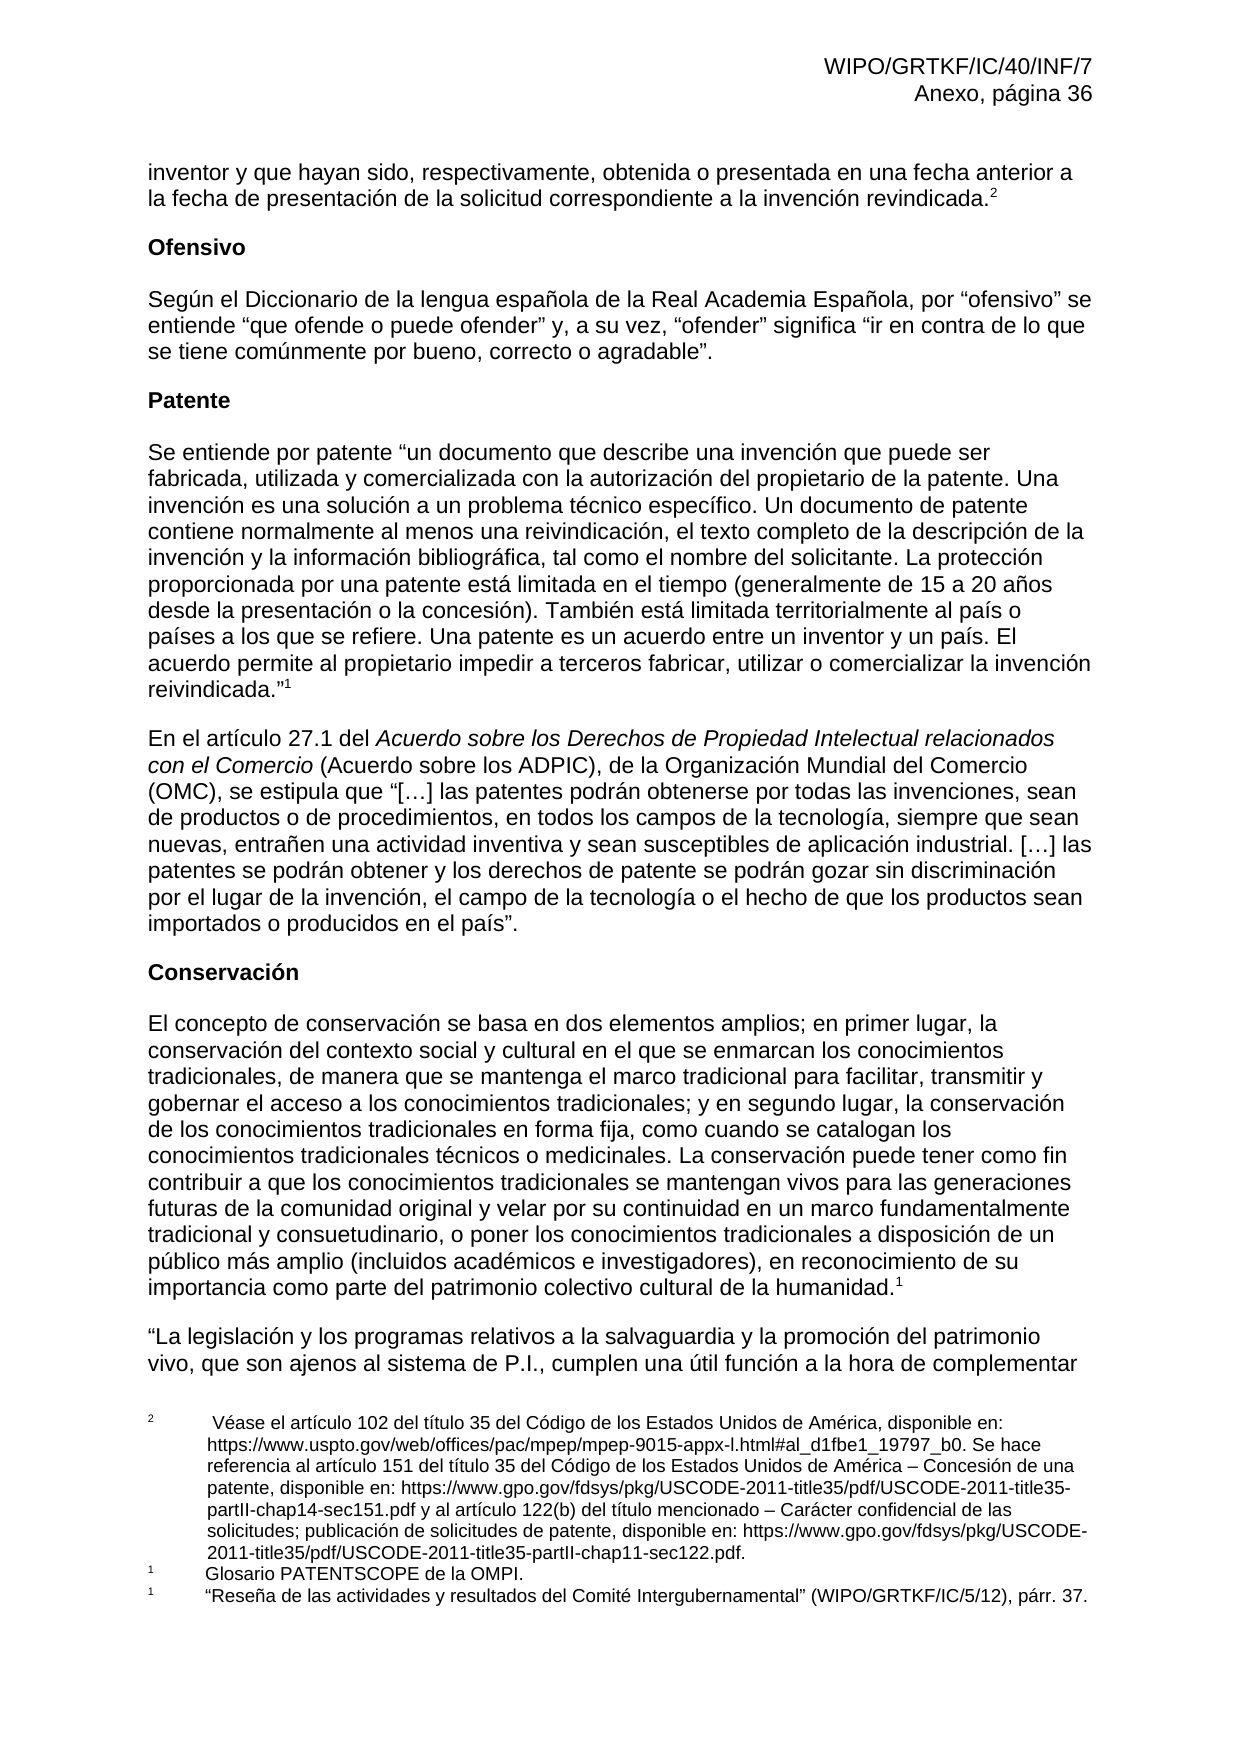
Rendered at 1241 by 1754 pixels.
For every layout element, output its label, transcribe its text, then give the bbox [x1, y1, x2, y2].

subtitle Ofensivo [148, 234, 1092, 261]
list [148, 158, 1092, 211]
subtitle Patente [148, 387, 1092, 414]
list Según el Diccionario de la lengua española de la Real Academia Española, por “ofensivo” se entiende “que ofende o puede ofender” y, a su vez, “ofender” significa “ir en contra de lo que se tiene comúnmente por bueno, correcto o agradable”. [148, 286, 1092, 364]
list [148, 1323, 1092, 1376]
list En el artículo 27.1 del Acuerdo sobre los Derechos de Propiedad Intelectual relacionados con el Comercio (Acuerdo sobre los ADPIC), de la Organización Mundial del Comercio (OMC), se estipula que “[…] las patentes podrán obtenerse por todas las invenciones, sean de productos o de procedimientos, en todos los campos de la tecnología, siempre que sean nuevas, entrañen una actividad inventiva y sean susceptibles de aplicación industrial. […] las patentes se podrán obtener y los derechos de patente se podrán gozar sin discriminación por el lugar de la invención, el campo de la tecnología o el hecho de que los productos sean importados o producidos en el país”. [148, 725, 1092, 936]
list El concepto de conservación se basa en dos elementos amplios; en primer lugar, la conservación del contexto social y cultural en el que se enmarcan los conocimientos tradicionales, de manera que se mantenga el marco tradicional para facilitar, transmitir y gobernar el acceso a los conocimientos tradicionales; y en segundo lugar, la conservación de los conocimientos tradicionales en forma fija, como cuando se catalogan los conocimientos tradicionales técnicos o medicinales. La conservación puede tener como fin contribuir a que los conocimientos tradicionales se mantengan vivos para las generaciones futuras de la comunidad original y velar por su continuidad en un marco fundamentalmente tradicional y consuetudinario, o poner los conocimientos tradicionales a disposición de un público más amplio (incluidos académicos e investigadores), en reconocimiento de su importancia como parte del patrimonio colectivo cultural de la humanidad. [148, 1010, 1092, 1300]
subtitle Conservación [148, 959, 1092, 985]
list Se entiende por patente “un documento que describe una invención que puede ser fabricada, utilizada y comercializada con la autorización del propietario de la patente. Una invención es una solución a un problema técnico específico. Un documento de patente contiene normalmente al menos una reivindicación, el texto completo de la descripción de la invención y la información bibliográfica, tal como el nombre del solicitante. La protección proporcionada por una patente está limitada en el tiempo (generalmente de 15 a 20 años desde la presentación o la concesión). También está limitada territorialmente al país o países a los que se refiere. Una patente es un acuerdo entre un inventor y un país. El acuerdo permite al propietario impedir a terceros fabricar, utilizar o comercializar la invención reivindicada.” [148, 439, 1092, 702]
